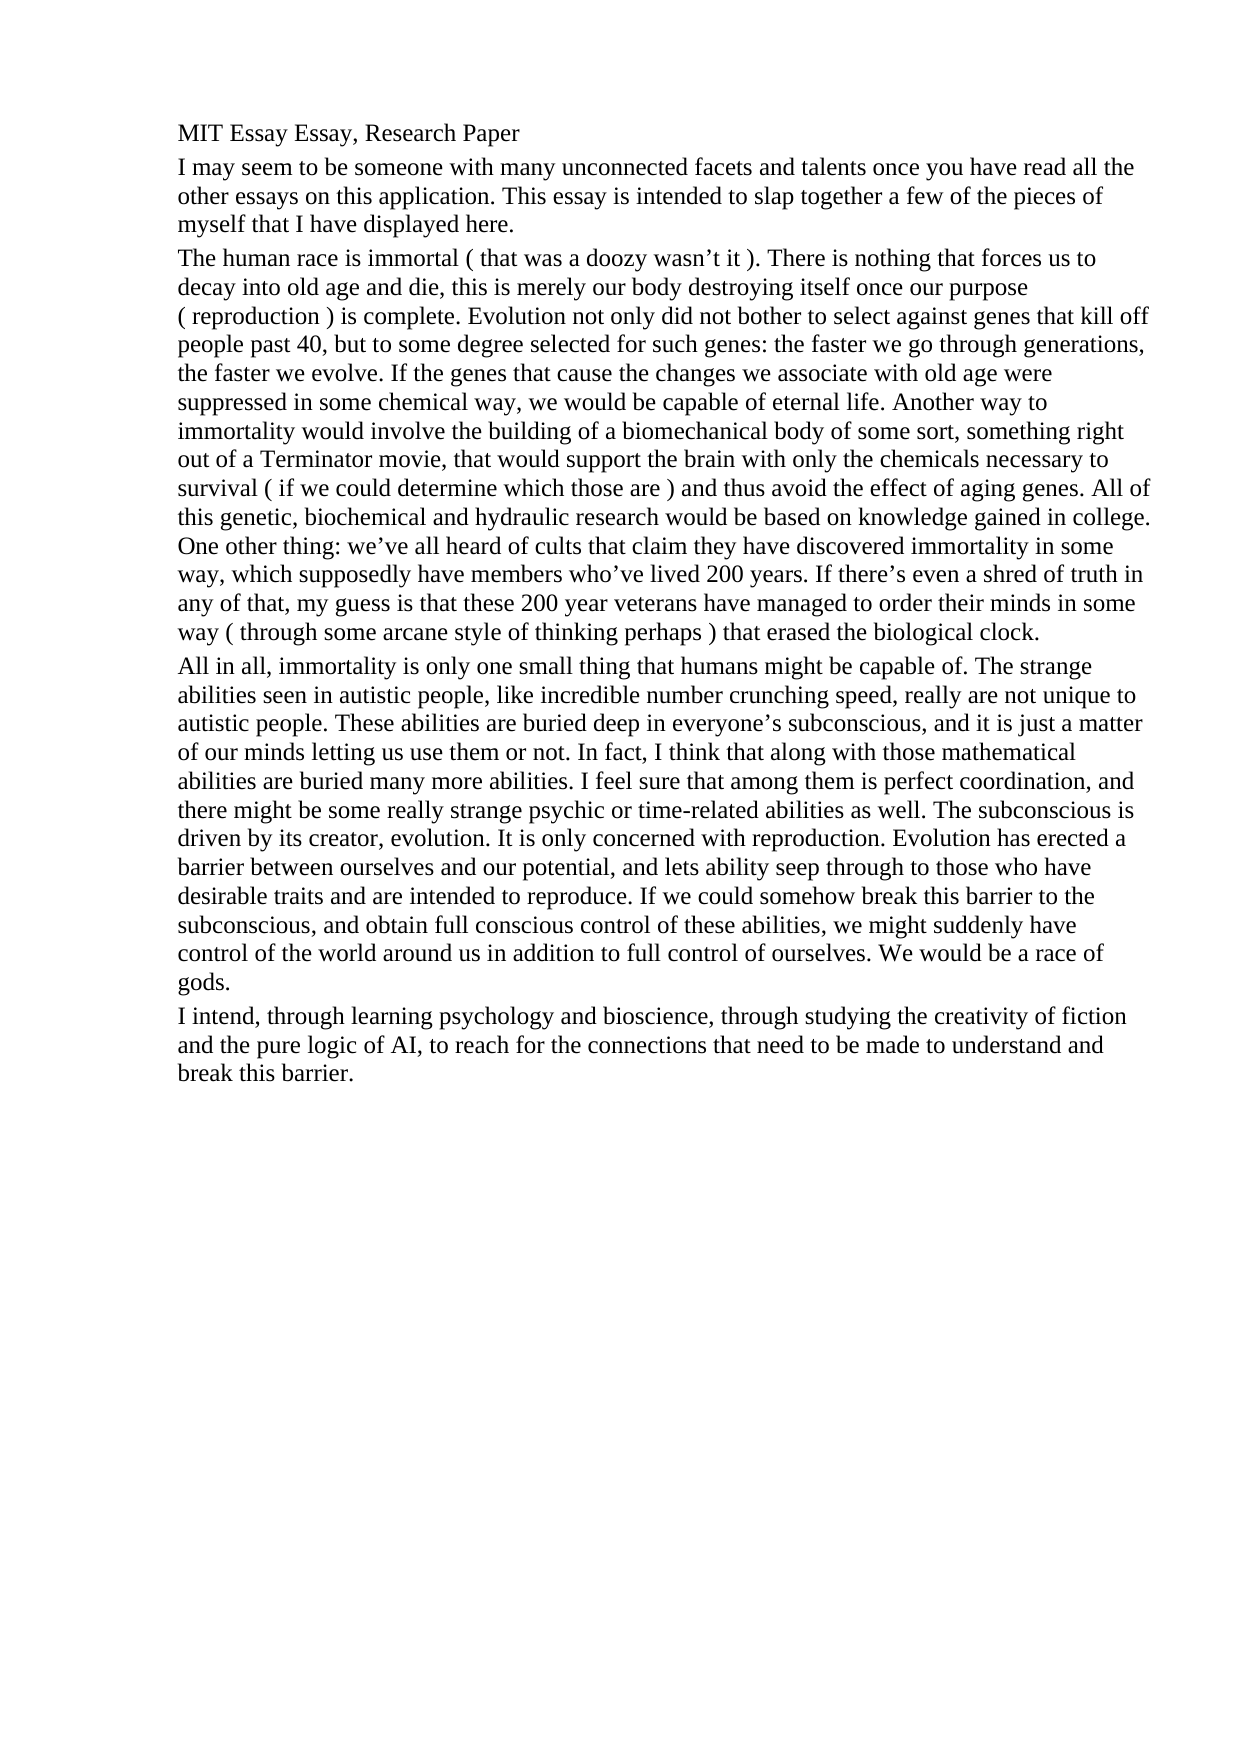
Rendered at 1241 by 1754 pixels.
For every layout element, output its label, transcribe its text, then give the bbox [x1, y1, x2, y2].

text MIT Essay Essay, Research Paper [177, 118, 1152, 147]
text The human race is immortal ( that was a doozy wasn’t it ). There is nothing that forces us to decay into old age and die, this is merely our body destroying itself once our purpose ( reproduction ) is complete. Evolution not only did not bother to select against genes that kill off people past 40, but to some degree selected for such genes: the faster we go through generations, the faster we evolve. If the genes that cause the changes we associate with old age were suppressed in some chemical way, we would be capable of eternal life. Another way to immortality would involve the building of a biomechanical body of some sort, something right out of a Terminator movie, that would support the brain with only the chemicals necessary to survival ( if we could determine which those are ) and thus avoid the effect of aging genes. All of this genetic, biochemical and hydraulic research would be based on knowledge gained in college. One other thing: we’ve all heard of cults that claim they have discovered immortality in some way, which supposedly have members who’ve lived 200 years. If there’s even a shred of truth in any of that, my guess is that these 200 year veterans have managed to order their minds in some way ( through some arcane style of thinking perhaps ) that erased the biological clock. [177, 243, 1152, 646]
text I intend, through learning psychology and bioscience, through studying the creativity of fiction and the pure logic of AI, to reach for the connections that need to be made to understand and break this barrier. [177, 1001, 1152, 1087]
text All in all, immortality is only one small thing that humans might be capable of. The strange abilities seen in autistic people, like incredible number crunching speed, really are not unique to autistic people. These abilities are buried deep in everyone’s subconscious, and it is just a matter of our minds letting us use them or not. In fact, I think that along with those mathematical abilities are buried many more abilities. I feel sure that among them is perfect coordination, and there might be some really strange psychic or time-related abilities as well. The subconscious is driven by its creator, evolution. It is only concerned with reproduction. Evolution has erected a barrier between ourselves and our potential, and lets ability seep through to those who have desirable traits and are intended to reproduce. If we could somehow break this barrier to the subconscious, and obtain full conscious control of these abilities, we might suddenly have control of the world around us in addition to full control of ourselves. We would be a race of gods. [177, 651, 1152, 996]
text I may seem to be someone with many unconnected facets and talents once you have read all the other essays on this application. This essay is intended to slap together a few of the pieces of myself that I have displayed here. [177, 152, 1152, 238]
